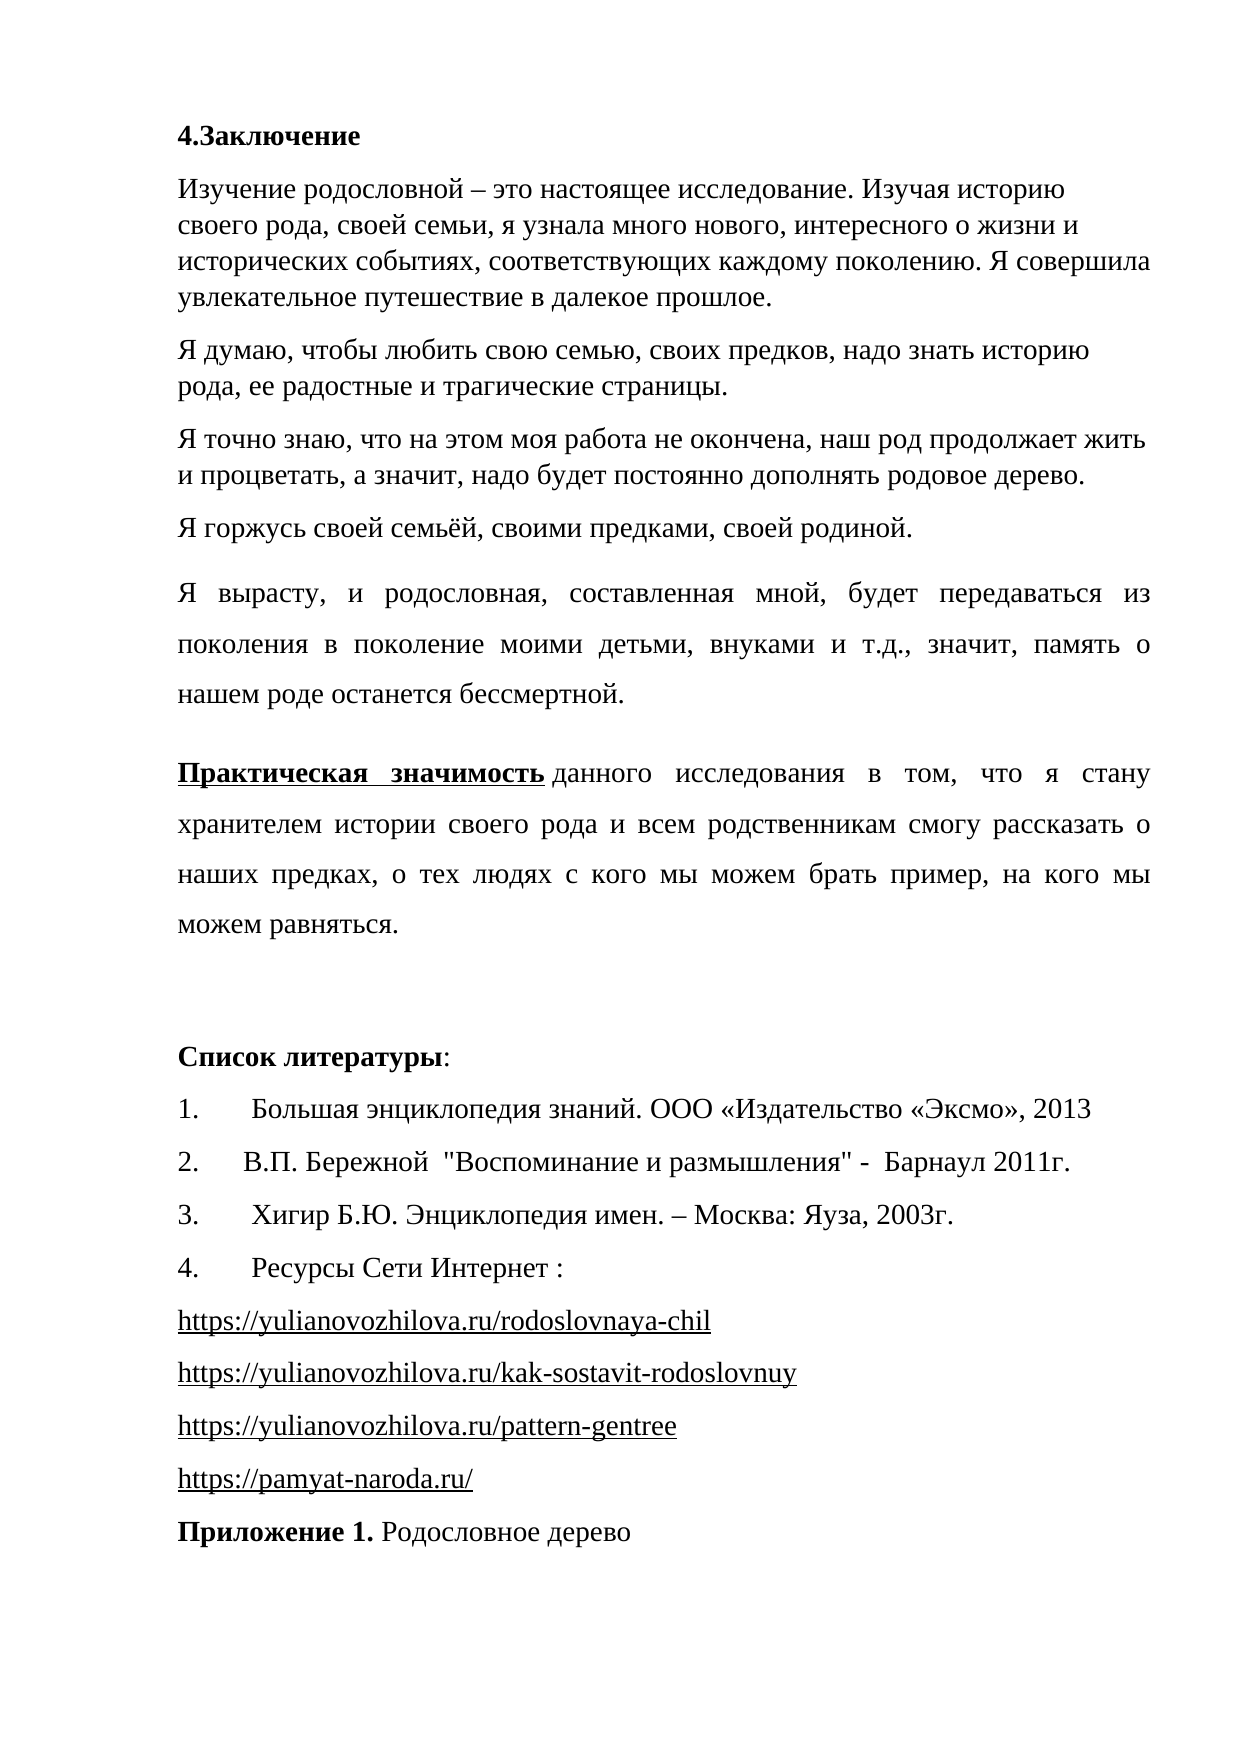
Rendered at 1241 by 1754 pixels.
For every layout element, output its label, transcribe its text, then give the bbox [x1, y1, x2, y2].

text 4.Заключение [177, 118, 1152, 152]
text Изучение родословной – это настоящее исследование. Изучая историю своего рода, своей семьи, я узнала много нового, интересного о жизни и исторических событиях, соответствующих каждому поколению. Я совершила увлекательное путешествие в далекое прошлое. [177, 171, 1152, 313]
text https://yulianovozhilova.ru/pattern-gentree [177, 1408, 1152, 1442]
text Я вырасту, и родословная, составленная мной, будет передаваться из поколения в поколение моими детьми, внуками и т.д., значит, память о нашем роде останется бессмертной. [177, 575, 1152, 709]
text https://pamyat-naroda.ru/ [177, 1461, 1152, 1495]
text 2. В.П. Бережной "Воспоминание и размышления" - Барнаул 2011г. [177, 1144, 1152, 1178]
text Приложение 1. Родословное дерево [177, 1514, 1152, 1548]
text Список литературы: [177, 1039, 1152, 1072]
text https://yulianovozhilova.ru/kak-sostavit-rodoslovnuy [177, 1356, 1152, 1389]
text 1. Большая энциклопедия знаний. ООО «Издательство «Эксмо», 2013 [177, 1092, 1152, 1125]
text Я думаю, чтобы любить свою семью, своих предков, надо знать историю рода, ее радостные и трагические страницы. [177, 332, 1152, 402]
text https://yulianovozhilova.ru/rodoslovnaya-chil [177, 1303, 1152, 1336]
text Я горжусь своей семьёй, своими предками, своей родиной. [177, 510, 1152, 544]
text 4. Ресурсы Сети Интернет : [177, 1250, 1152, 1283]
text Я точно знаю, что на этом моя работа не окончена, наш род продолжает жить и процветать, а значит, надо будет постоянно дополнять родовое дерево. [177, 421, 1152, 491]
text Практическая значимость данного исследования в том, что я стану хранителем истории своего рода и всем родственникам смогу рассказать о наших предках, о тех людях с кого мы можем брать пример, на кого мы можем равняться. [177, 756, 1152, 940]
text 3. Хигир Б.Ю. Энциклопедия имен. – Москва: Яуза, 2003г. [177, 1197, 1152, 1231]
